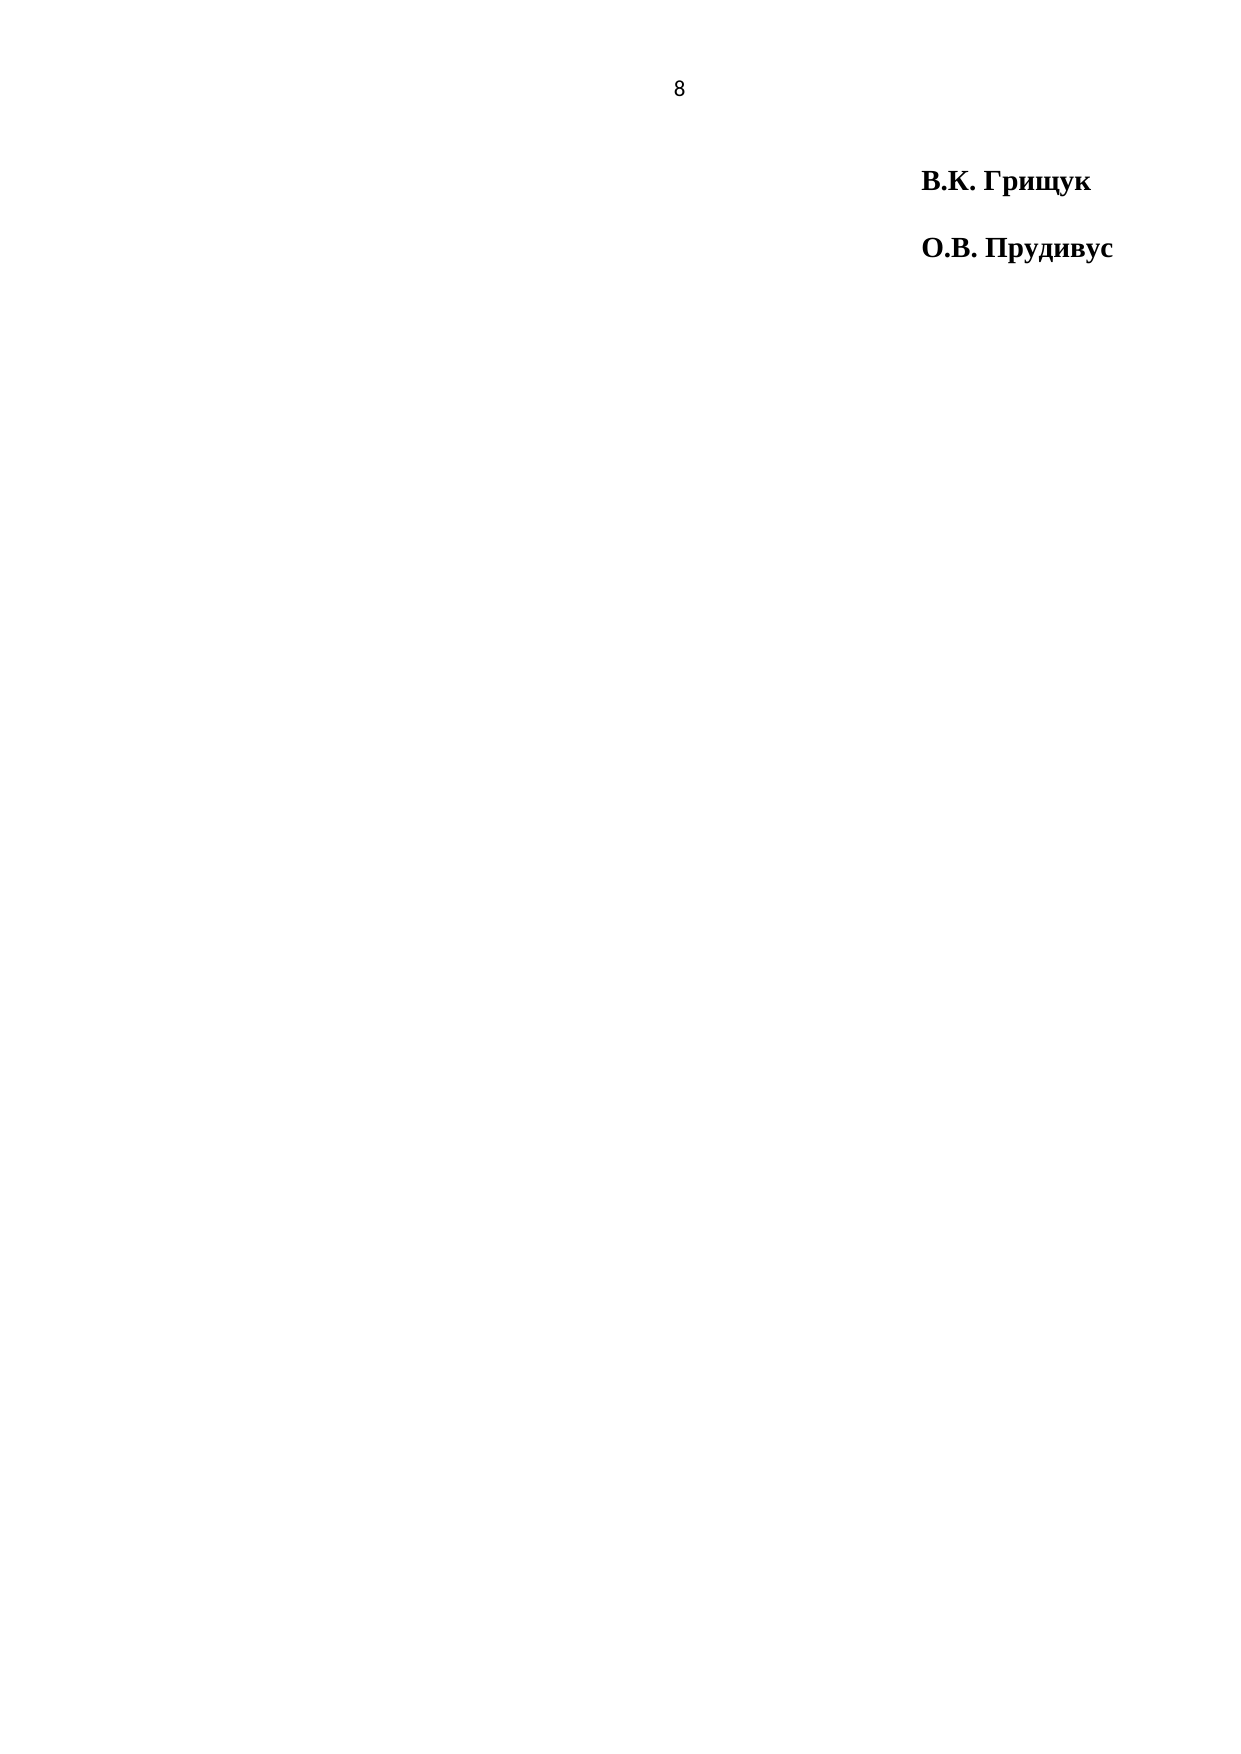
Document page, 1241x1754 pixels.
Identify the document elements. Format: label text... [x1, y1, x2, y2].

text О.В. Прудивус [177, 231, 1181, 264]
text В.К. Грищук [177, 163, 1181, 197]
